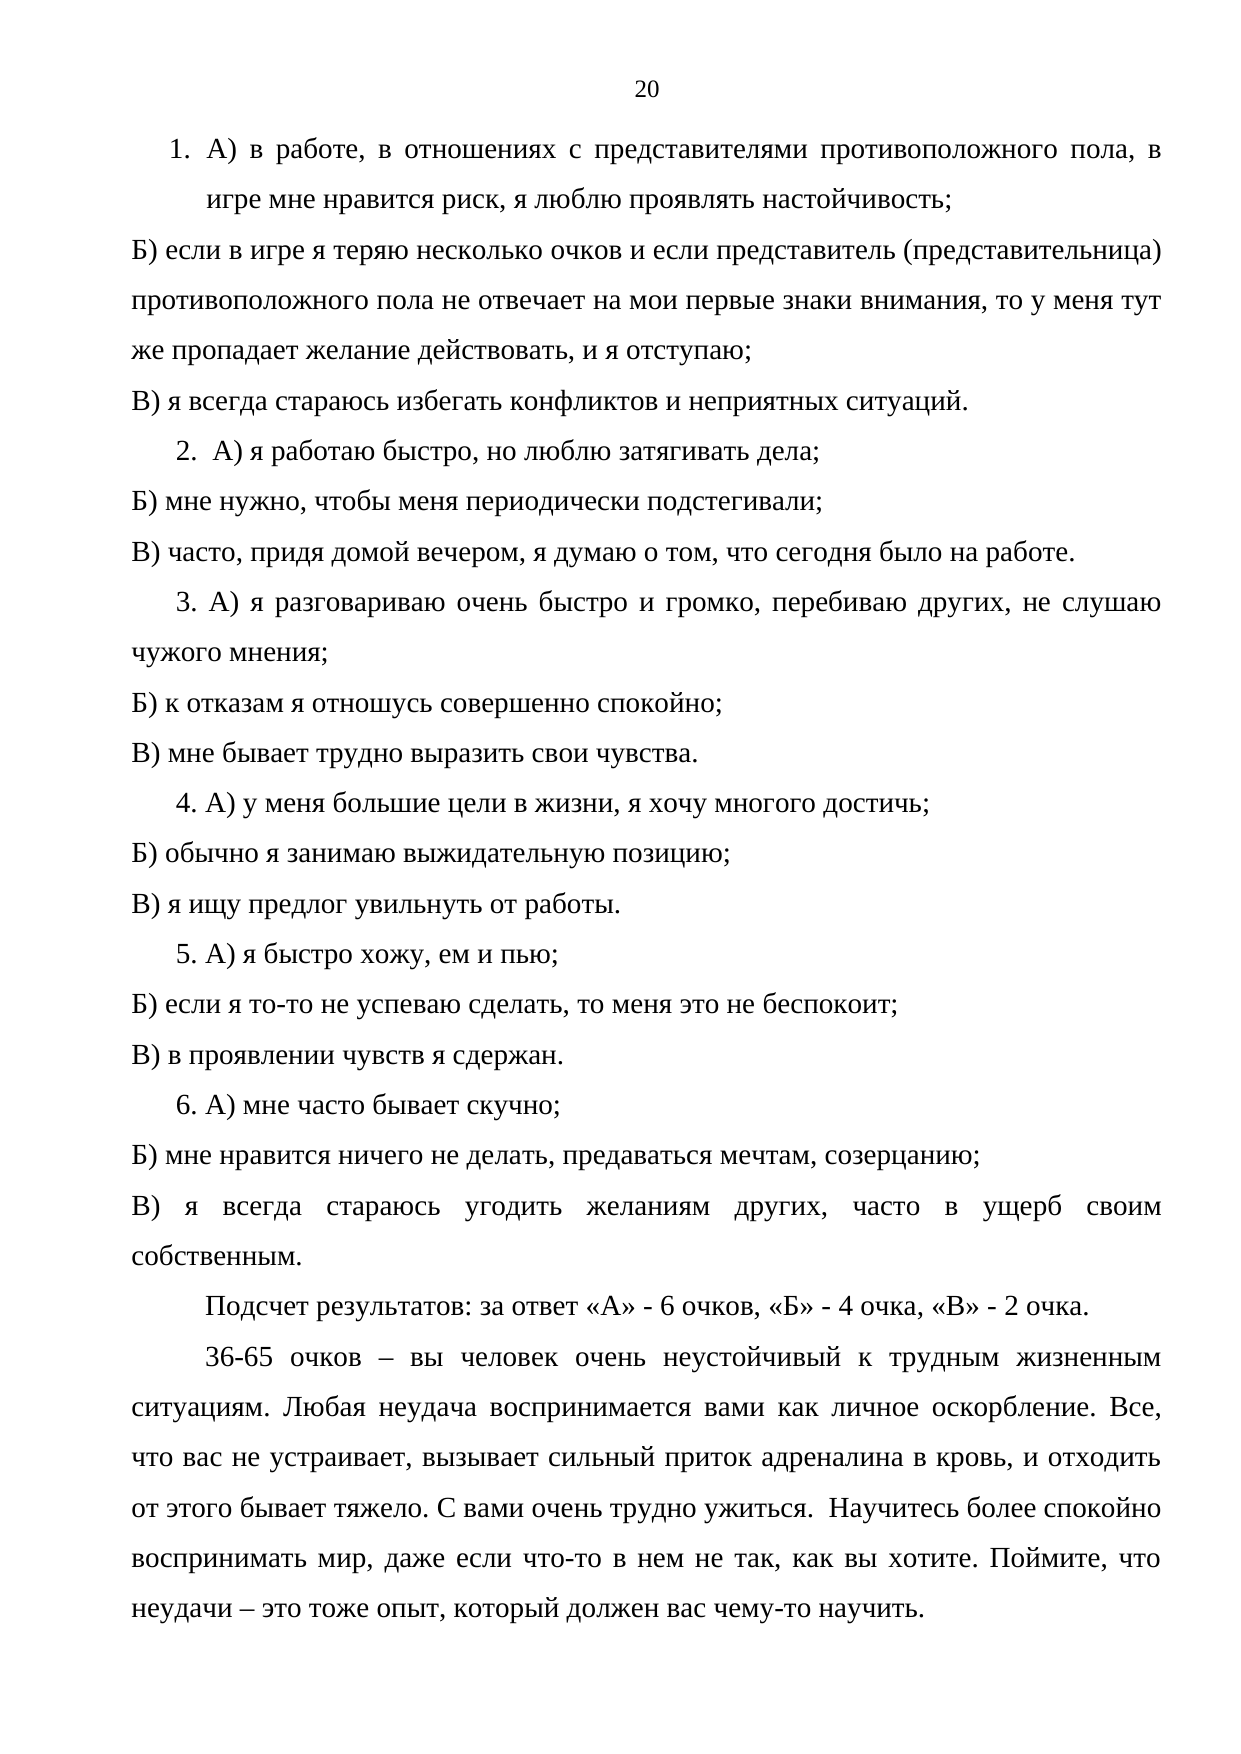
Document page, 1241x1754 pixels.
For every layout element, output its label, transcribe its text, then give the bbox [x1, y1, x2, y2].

list А) в работе, в отношениях с представителями противоположного пола, в игре мне нравится риск, я люблю проявлять настойчивость; [169, 131, 1162, 215]
text В) в проявлении чувств я сдержан. [131, 1037, 1162, 1070]
text Подсчет результатов: за ответ «А» - 6 очков, «Б» - 4 очка, «В» - 2 очка. [131, 1288, 1162, 1322]
text В) мне бывает трудно выразить свои чувства. [131, 735, 1162, 768]
text В) я всегда стараюсь избегать конфликтов и неприятных ситуаций. [131, 383, 1162, 416]
text Б) обычно я занимаю выжидательную позицию; [131, 836, 1162, 869]
text 36-65 очков – вы человек очень неустойчивый к трудным жизненным ситуациям. Любая неудача воспринимается вами как личное оскорбление. Все, что вас не устраивает, вызывает сильный приток адреналина в кровь, и отходить от этого бывает тяжело. С вами очень трудно ужиться. Научитесь более спокойно воспринимать мир, даже если что-то в нем не так, как вы хотите. Поймите, что неудачи – это тоже опыт, который должен вас чему-то научить. [131, 1339, 1162, 1624]
text 4. А) у меня большие цели в жизни, я хочу многого достичь; [131, 785, 1162, 819]
text В) я ищу предлог увильнуть от работы. [131, 886, 1162, 919]
text 3. А) я разговариваю очень быстро и громко, перебиваю других, не слушаю чужого мнения; [131, 584, 1162, 668]
text Б) если в игре я теряю несколько очков и если представитель (представительница) противоположного пола не отвечает на мои первые знаки внимания, то у меня тут же пропадает желание действовать, и я отступаю; [131, 232, 1162, 366]
text 2. А) я работаю быстро, но люблю затягивать дела; [131, 433, 1162, 467]
text 5. А) я быстро хожу, ем и пью; [131, 936, 1162, 970]
text В) я всегда стараюсь угодить желаниям других, часто в ущерб своим собственным. [131, 1188, 1162, 1272]
text Б) к отказам я отношусь совершенно спокойно; [131, 685, 1162, 718]
text Б) если я то-то не успеваю сделать, то меня это не беспокоит; [131, 987, 1162, 1020]
text В) часто, придя домой вечером, я думаю о том, что сегодня было на работе. [131, 534, 1162, 567]
text Б) мне нравится ничего не делать, предаваться мечтам, созерцанию; [131, 1137, 1162, 1171]
text Б) мне нужно, чтобы меня периодически подстегивали; [131, 483, 1162, 517]
text 6. А) мне часто бывает скучно; [131, 1087, 1162, 1121]
